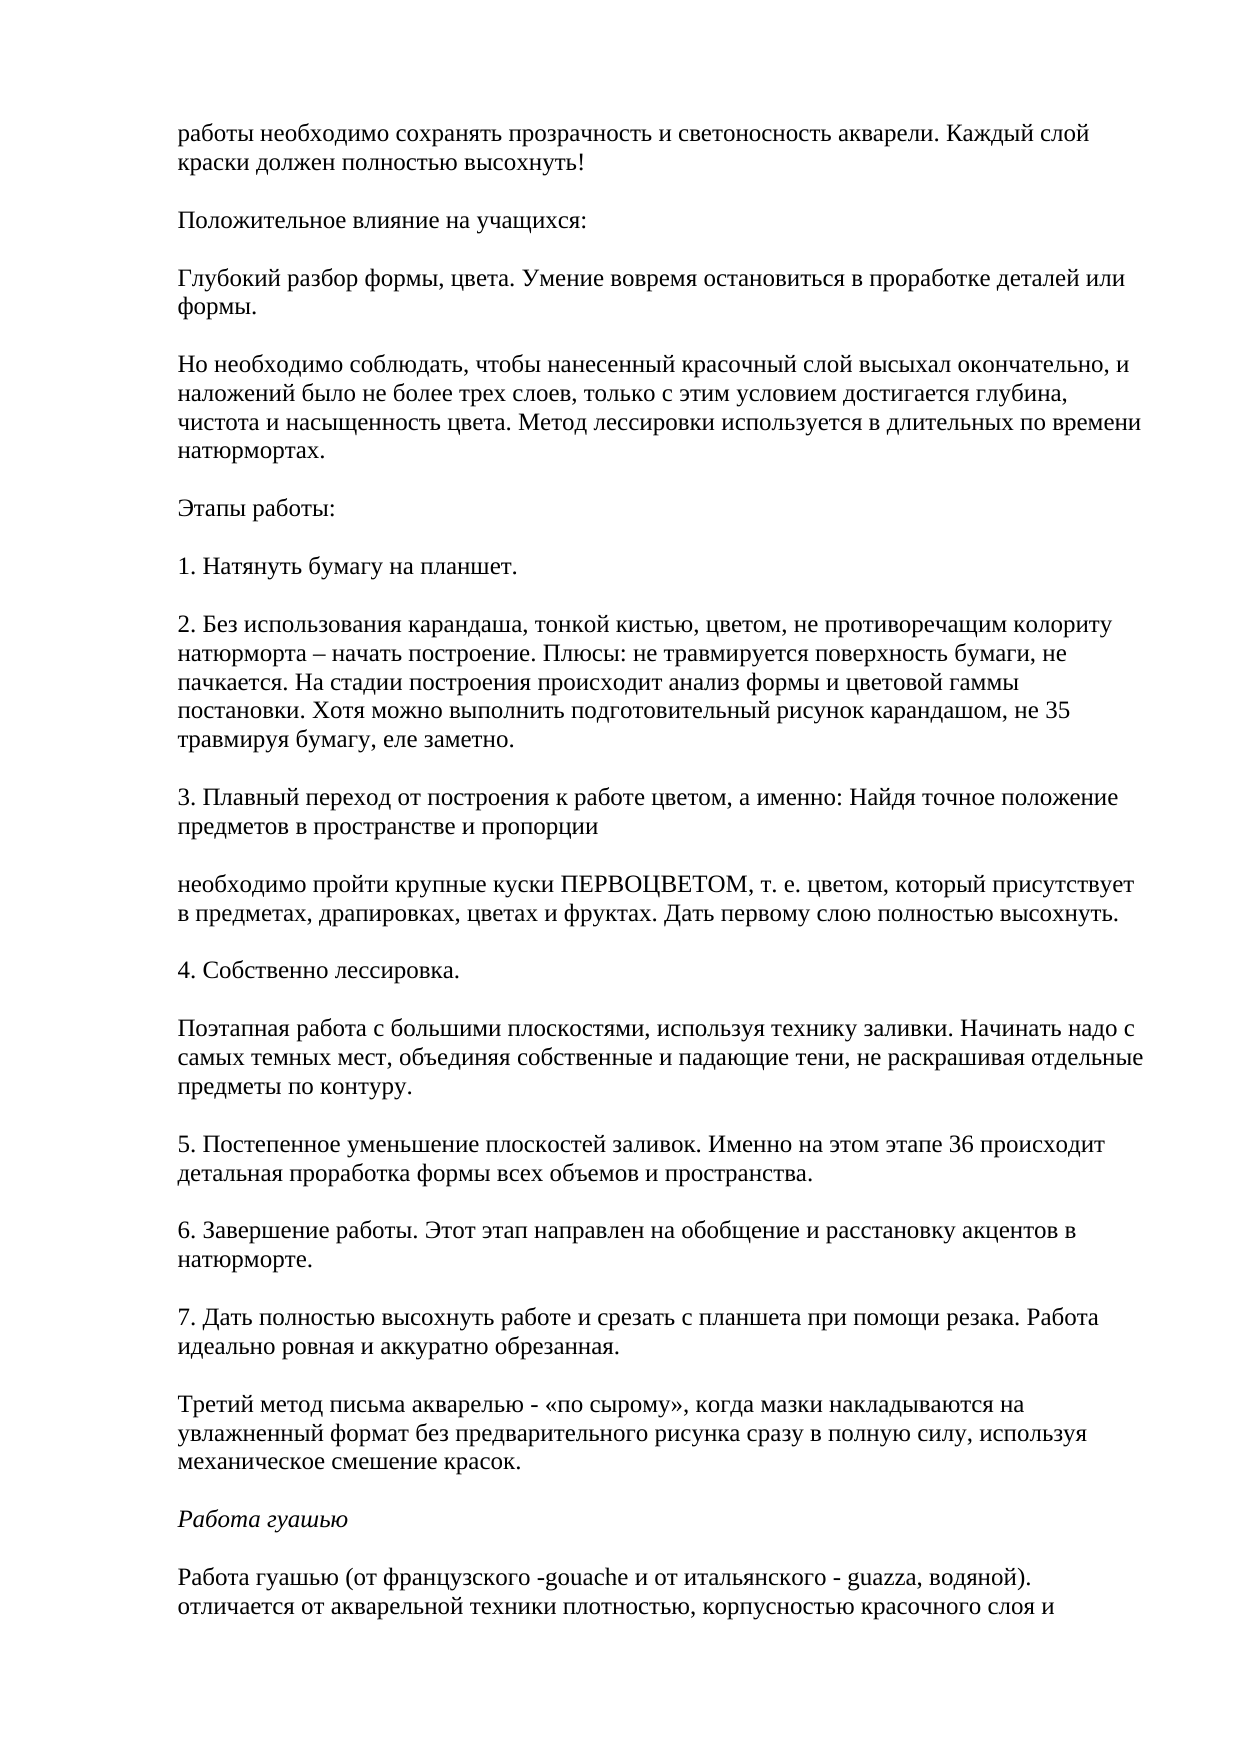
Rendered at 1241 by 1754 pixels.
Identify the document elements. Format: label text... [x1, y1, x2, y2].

text необходимо пройти крупные куски ПЕРВОЦВЕТОМ, т. е. цветом, который присутствует в предметах, драпировках, цветах и фруктах. Дать первому слою полностью высохнуть. [177, 869, 1152, 926]
text Но необходимо соблюдать, чтобы нанесенный красочный слой высыхал окончательно, и наложений было не более трех слоев, только с этим условием достигается глубина, чистота и насыщенность цвета. Метод лессировки используется в длительных по времени натюрмортах. [177, 349, 1152, 464]
text Поэтапная работа с большими плоскостями, используя технику заливки. Начинать надо с самых темных мест, объединяя собственные и падающие тени, не раскрашивая отдельные предметы по контуру. [177, 1013, 1152, 1100]
text 1. Натянуть бумагу на планшет. [177, 551, 1152, 580]
text 4. Собственно лессировка. [177, 956, 1152, 984]
text 2. Без использования карандаша, тонкой кистью, цветом, не противоречащим колориту натюрморта – начать построение. Плюсы: не травмируется поверхность бумаги, не пачкается. На стадии построения происходит анализ формы и цветовой гаммы постановки. Хотя можно выполнить подготовительный рисунок карандашом, не 35 травмируя бумагу, еле заметно. [177, 609, 1152, 753]
text Глубокий разбор формы, цвета. Умение вовремя остановиться в проработке деталей или формы. [177, 263, 1152, 320]
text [177, 118, 1152, 176]
text 3. Плавный переход от построения к работе цветом, а именно: Найдя точное положение предметов в пространстве и пропорции [177, 782, 1152, 840]
text Положительное влияние на учащихся: [177, 205, 1152, 233]
text 6. Завершение работы. Этот этап направлен на обобщение и расстановку акцентов в натюрморте. [177, 1216, 1152, 1273]
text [177, 1562, 1152, 1620]
text 5. Постепенное уменьшение плоскостей заливок. Именно на этом этапе 36 происходит детальная проработка формы всех объемов и пространства. [177, 1129, 1152, 1186]
text Работа гуашью [177, 1504, 1152, 1533]
text 7. Дать полностью высохнуть работе и срезать с планшета при помощи резака. Работа идеально ровная и аккуратно обрезанная. [177, 1302, 1152, 1360]
text Этапы работы: [177, 493, 1152, 522]
text Третий метод письма акварелью - «по сырому», когда мазки накладываются на увлажненный формат без предварительного рисунка сразу в полную силу, используя механическое смешение красок. [177, 1389, 1152, 1475]
